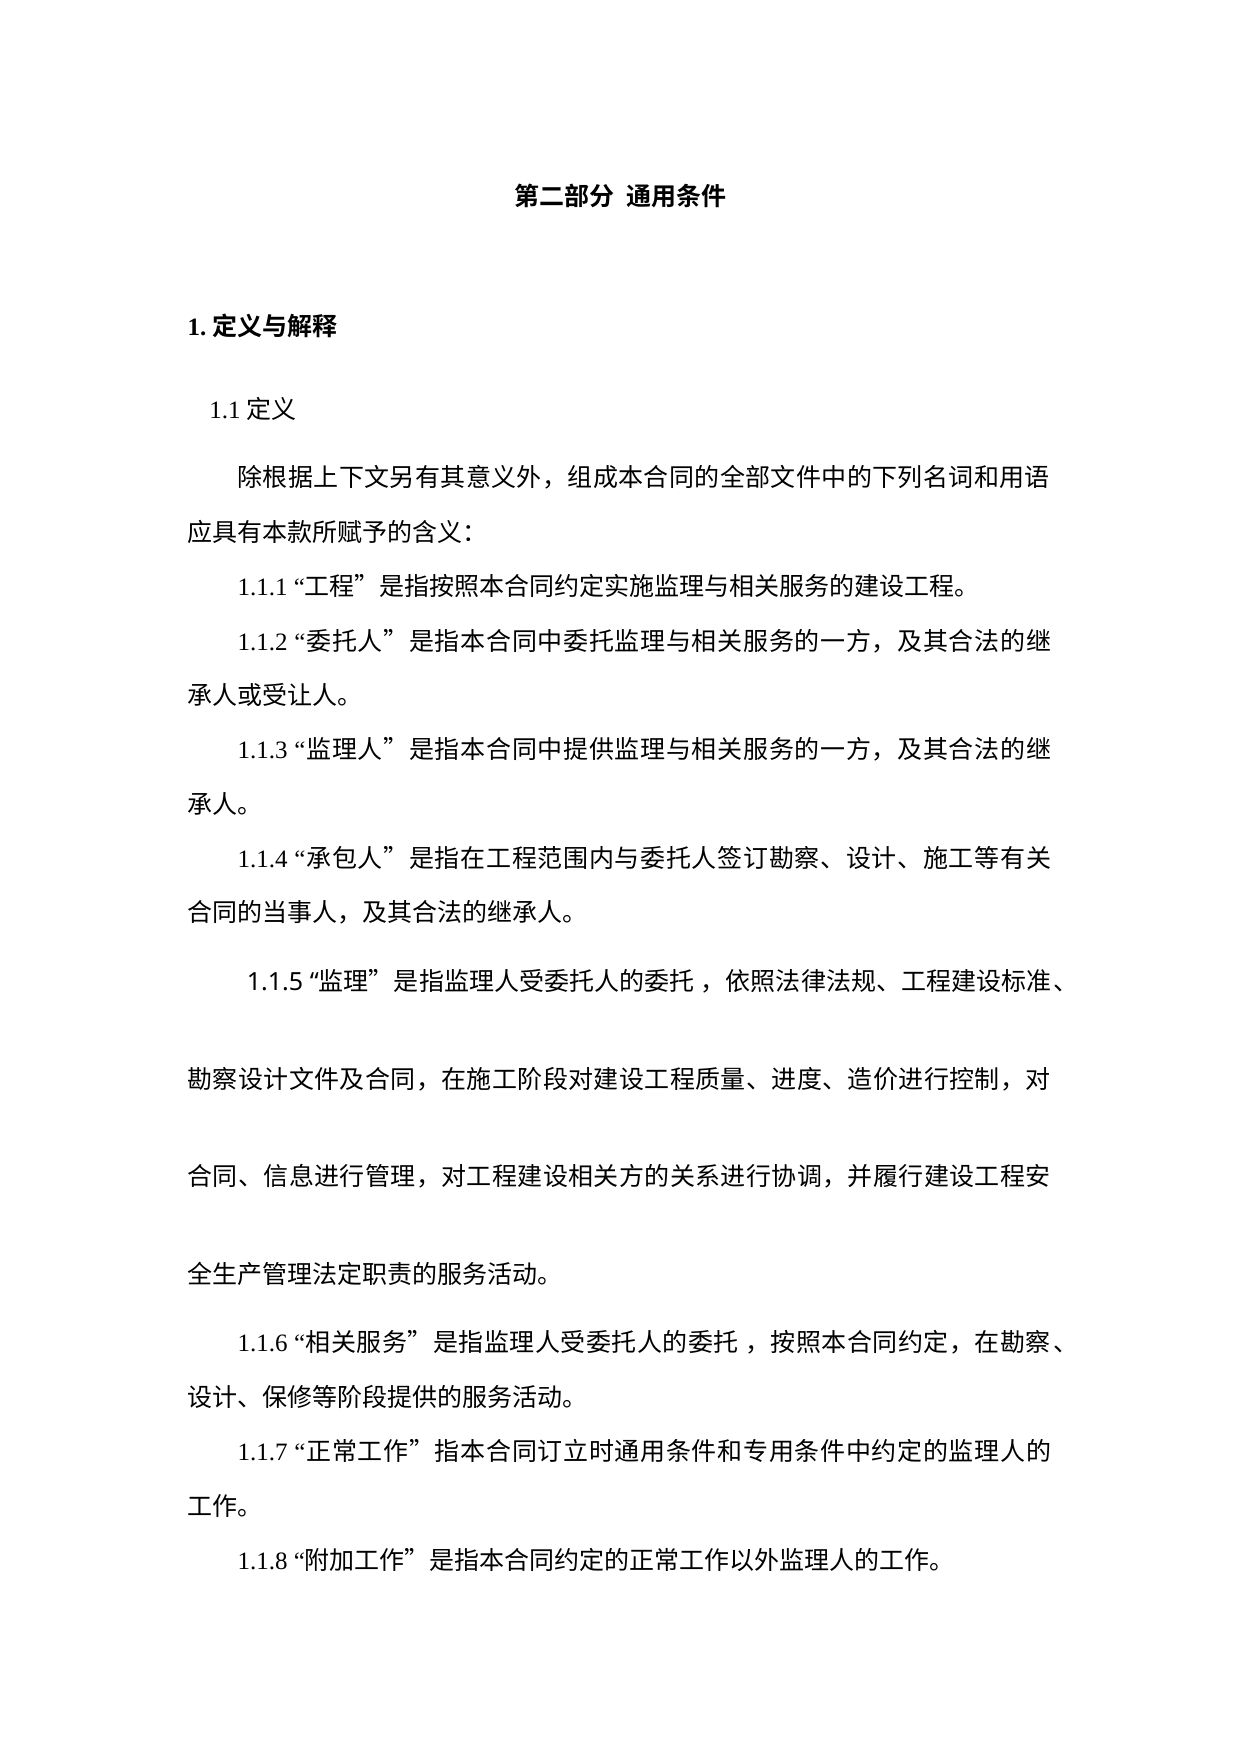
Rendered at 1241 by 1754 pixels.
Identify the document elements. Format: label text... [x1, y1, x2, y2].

text 1.1.1 “工程”是指按照本合同约定实施监理与相关服务的建设工程。 [187, 567, 1053, 603]
text 1.1.7 “正常工作”指本合同订立时通用条件和专用条件中约定的监理人的工作。 [187, 1432, 1053, 1522]
text 除根据上下文另有其意义外，组成本合同的全部文件中的下列名词和用语应具有本款所赋予的含义： [187, 458, 1053, 548]
text 1.1 定义 [209, 375, 1053, 440]
text 1.1.2 “委托人”是指本合同中委托监理与相关服务的一方，及其合法的继承人或受让人。 [187, 621, 1053, 712]
text 1.1.4 “承包人”是指在工程范围内与委托人签订勘察、设计、施工等有关合同的当事人，及其合法的继承人。 [187, 838, 1053, 929]
text 第二部分 通用条件 [187, 162, 1053, 227]
text 1. 定义与解释 [187, 292, 1053, 357]
text 1.1.6 “相关服务”是指监理人受委托人的委托 ，按照本合同约定，在勘察、设计、保修等阶段提供的服务活动。 [187, 1323, 1053, 1413]
text 1.1.5 “监理”是指监理人受委托人的委托 ，依照法律法规、工程建设标准、勘察设计文件及合同，在施工阶段对建设工程质量、进度、造价进行控制，对合同、信息进行管理，对工程建设相关方的关系进行协调，并履行建设工程安全生产管理法定职责的服务活动。 [187, 947, 1053, 1305]
text 1.1.3 “监理人”是指本合同中提供监理与相关服务的一方，及其合法的继承人。 [187, 730, 1053, 820]
text 1.1.8 “附加工作”是指本合同约定的正常工作以外监理人的工作。 [187, 1540, 1053, 1577]
